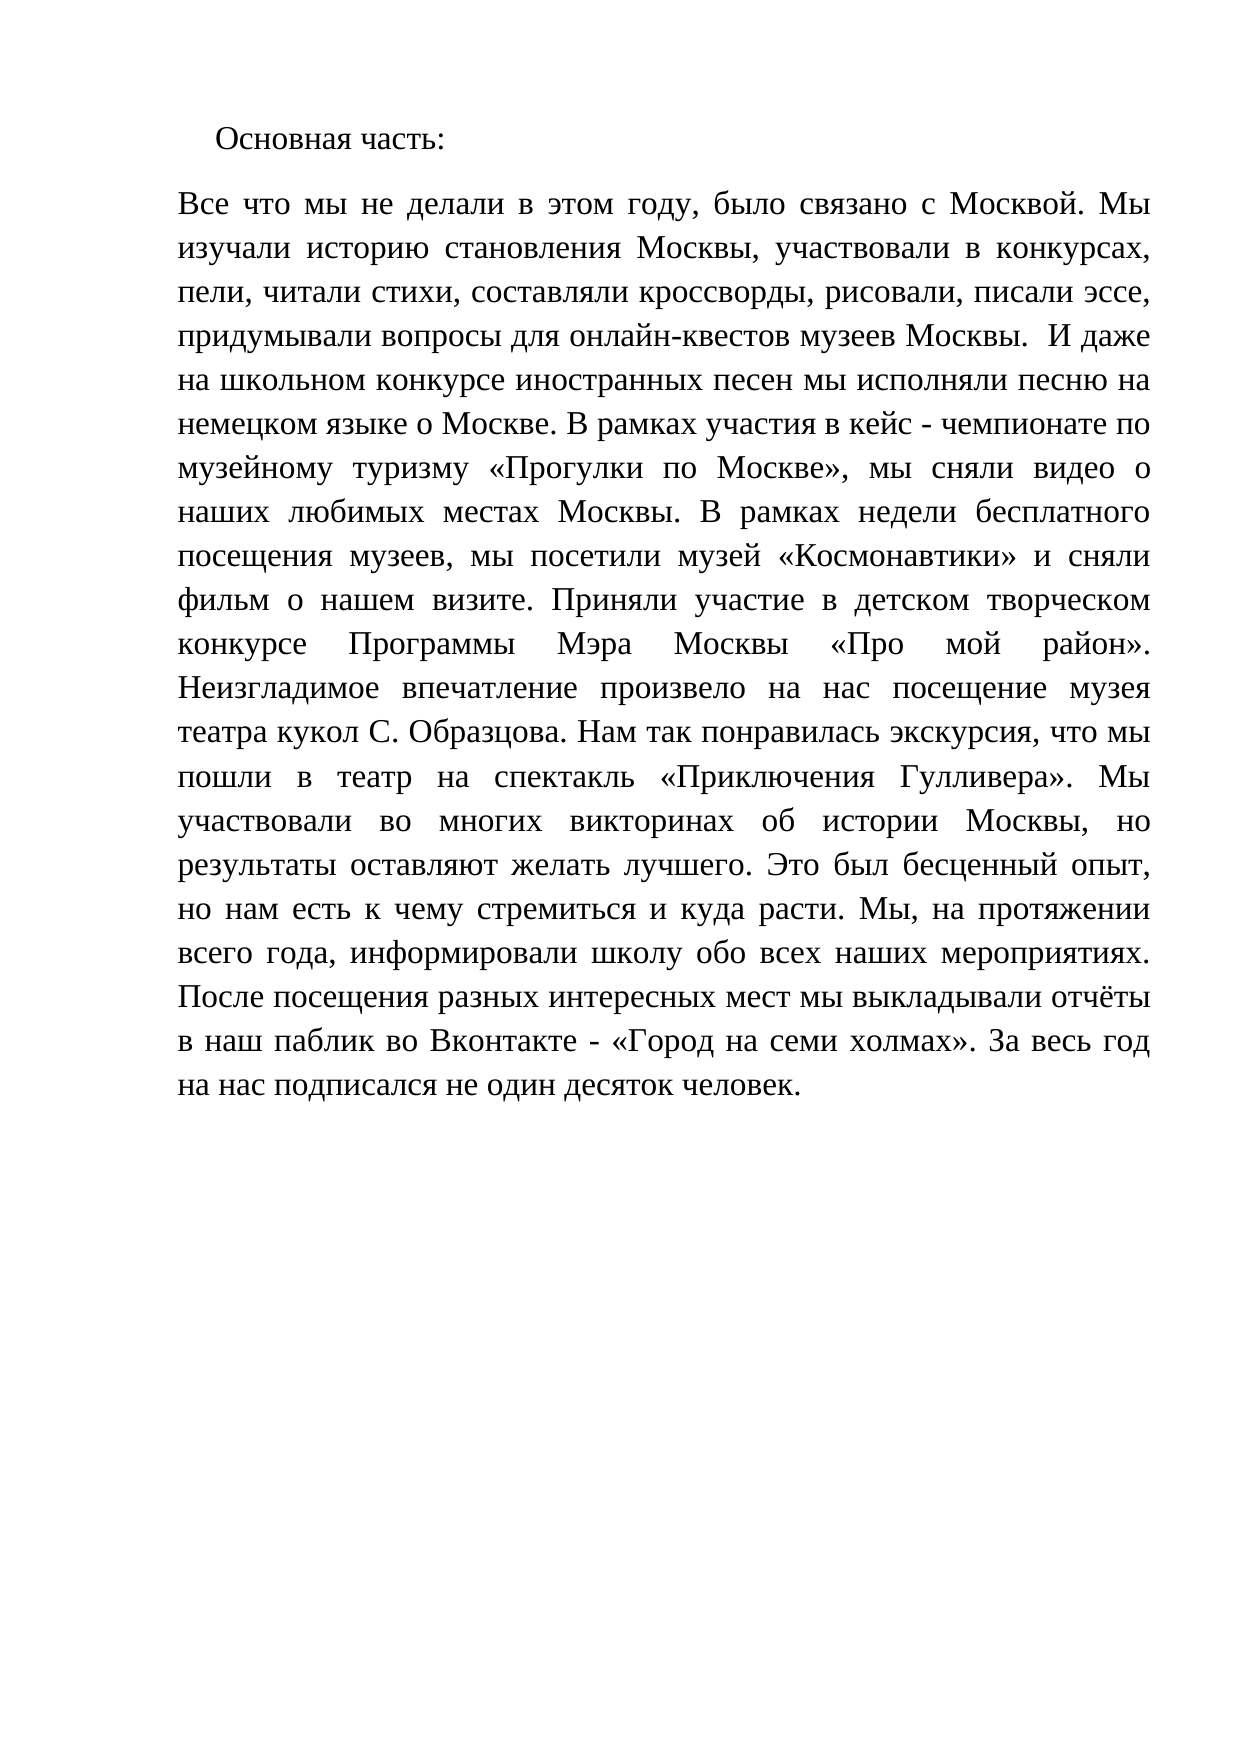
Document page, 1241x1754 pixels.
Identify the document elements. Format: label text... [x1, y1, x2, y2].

text Все что мы не делали в этом году, было связано с Москвой. Мы изучали историю становления Москвы, участвовали в конкурсах, пели, читали стихи, составляли кроссворды, рисовали, писали эссе, придумывали вопросы для онлайн-квестов музеев Москвы. И даже на школьном конкурсе иностранных песен мы исполняли песню на немецком языке о Москве. В рамках участия в кейс - чемпионате по музейному туризму «Прогулки по Москве», мы сняли видео о наших любимых местах Москвы. В рамках недели бесплатного посещения музеев, мы посетили музей «Космонавтики» и сняли фильм о нашем визите. Приняли участие в детском творческом конкурсе Программы Мэра Москвы «Про мой район». Неизгладимое впечатление произвело на нас посещение музея театра кукол С. Образцова. Нам так понравилась экскурсия, что мы пошли в театр на спектакль «Приключения Гулливера». Мы участвовали во многих викторинах об истории Москвы, но результаты оставляют желать лучшего. Это был бесценный опыт, но нам есть к чему стремиться и куда расти. Мы, на протяжении всего года, информировали школу обо всех наших мероприятиях. После посещения разных интересных мест мы выкладывали отчёты в наш паблик во Вконтакте - «Город на семи холмах». За весь год на нас подписался не один десяток человек. [177, 183, 1152, 1103]
text Основная часть: [215, 118, 1152, 156]
